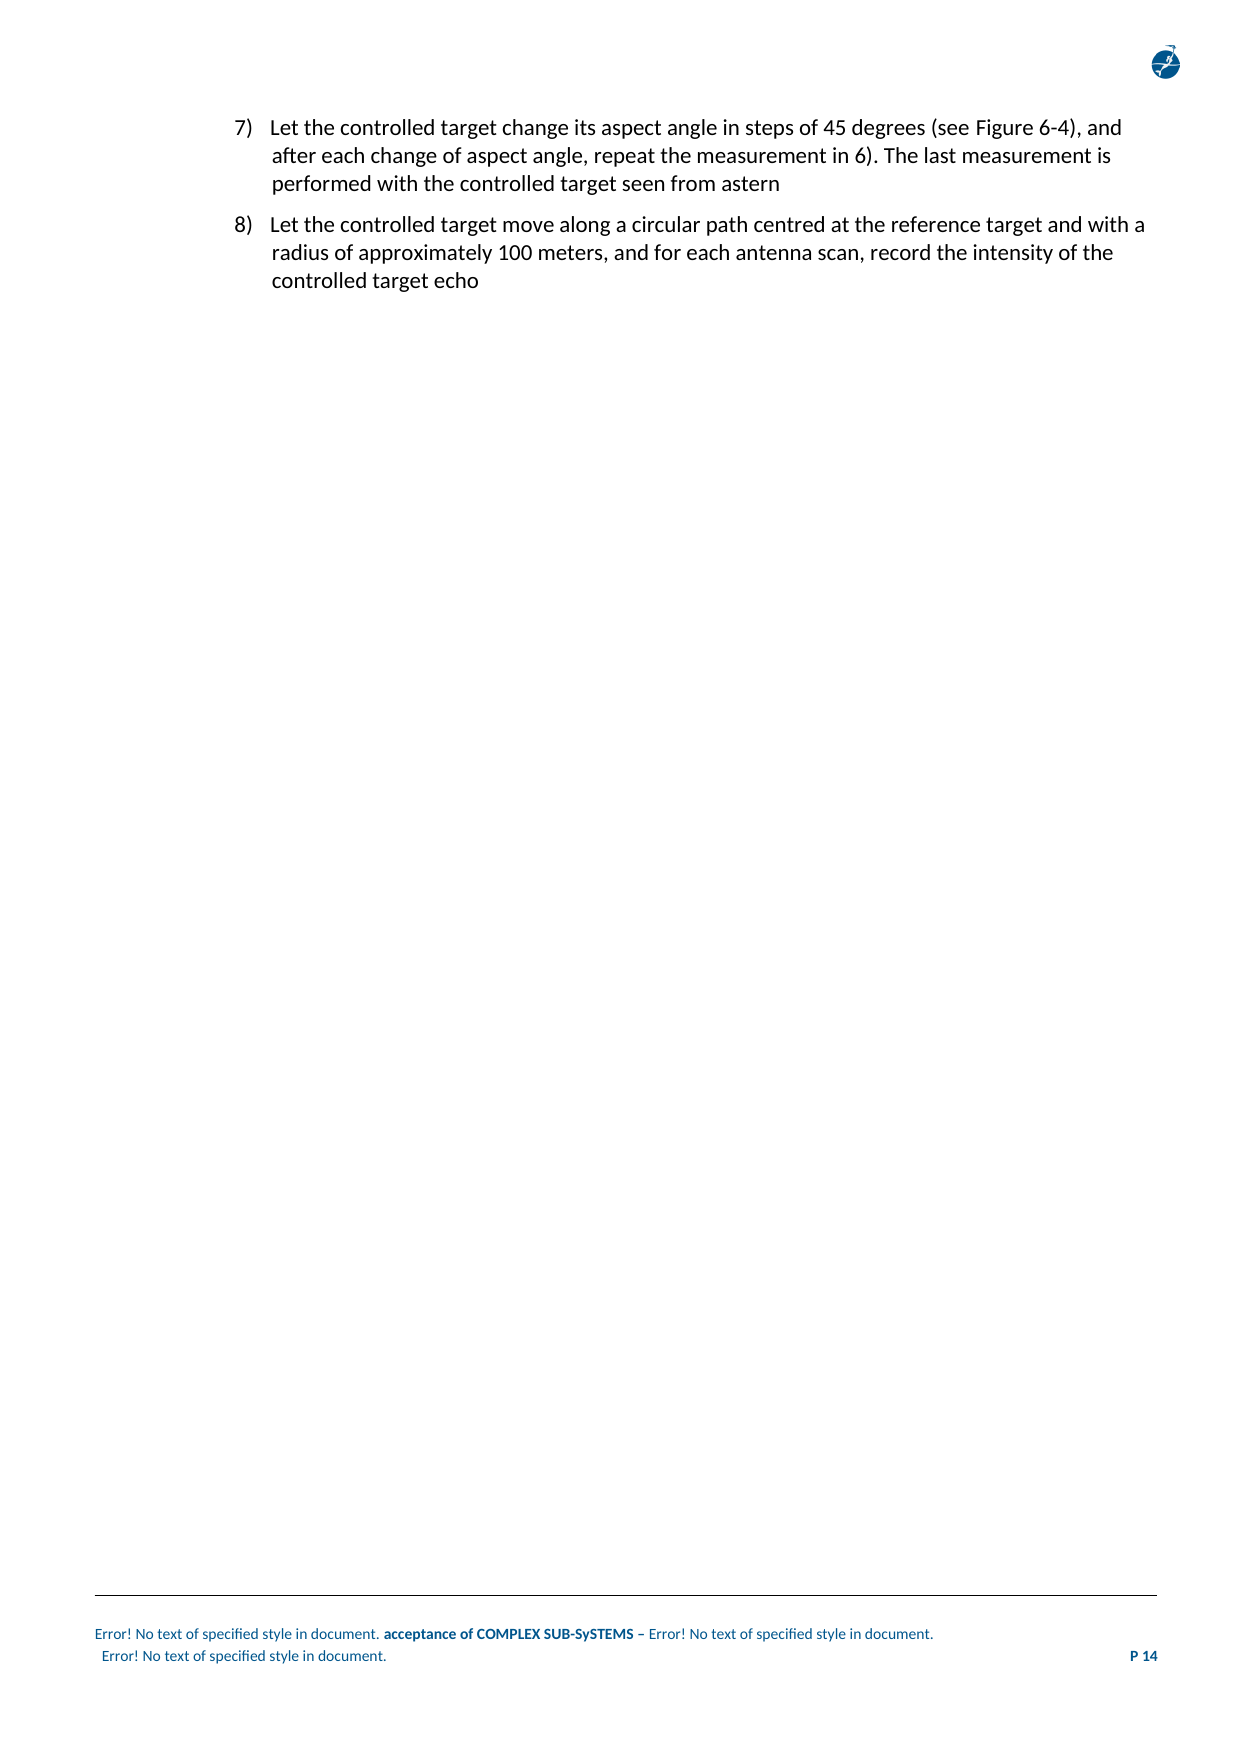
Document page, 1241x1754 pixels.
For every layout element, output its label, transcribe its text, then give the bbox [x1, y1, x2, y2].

list Let the controlled target move along a circular path centred at the reference target and with a radius of approximately 100 meters, and for each antenna scan, record the intensity of the controlled target echo [234, 210, 1157, 294]
picture [1120, 0, 1239, 114]
list Let the controlled target change its aspect angle in steps of 45 degrees (see Figure 6-4), and after each change of aspect angle, repeat the measurement in 6). The last measurement is performed with the controlled target seen from astern [234, 113, 1157, 198]
